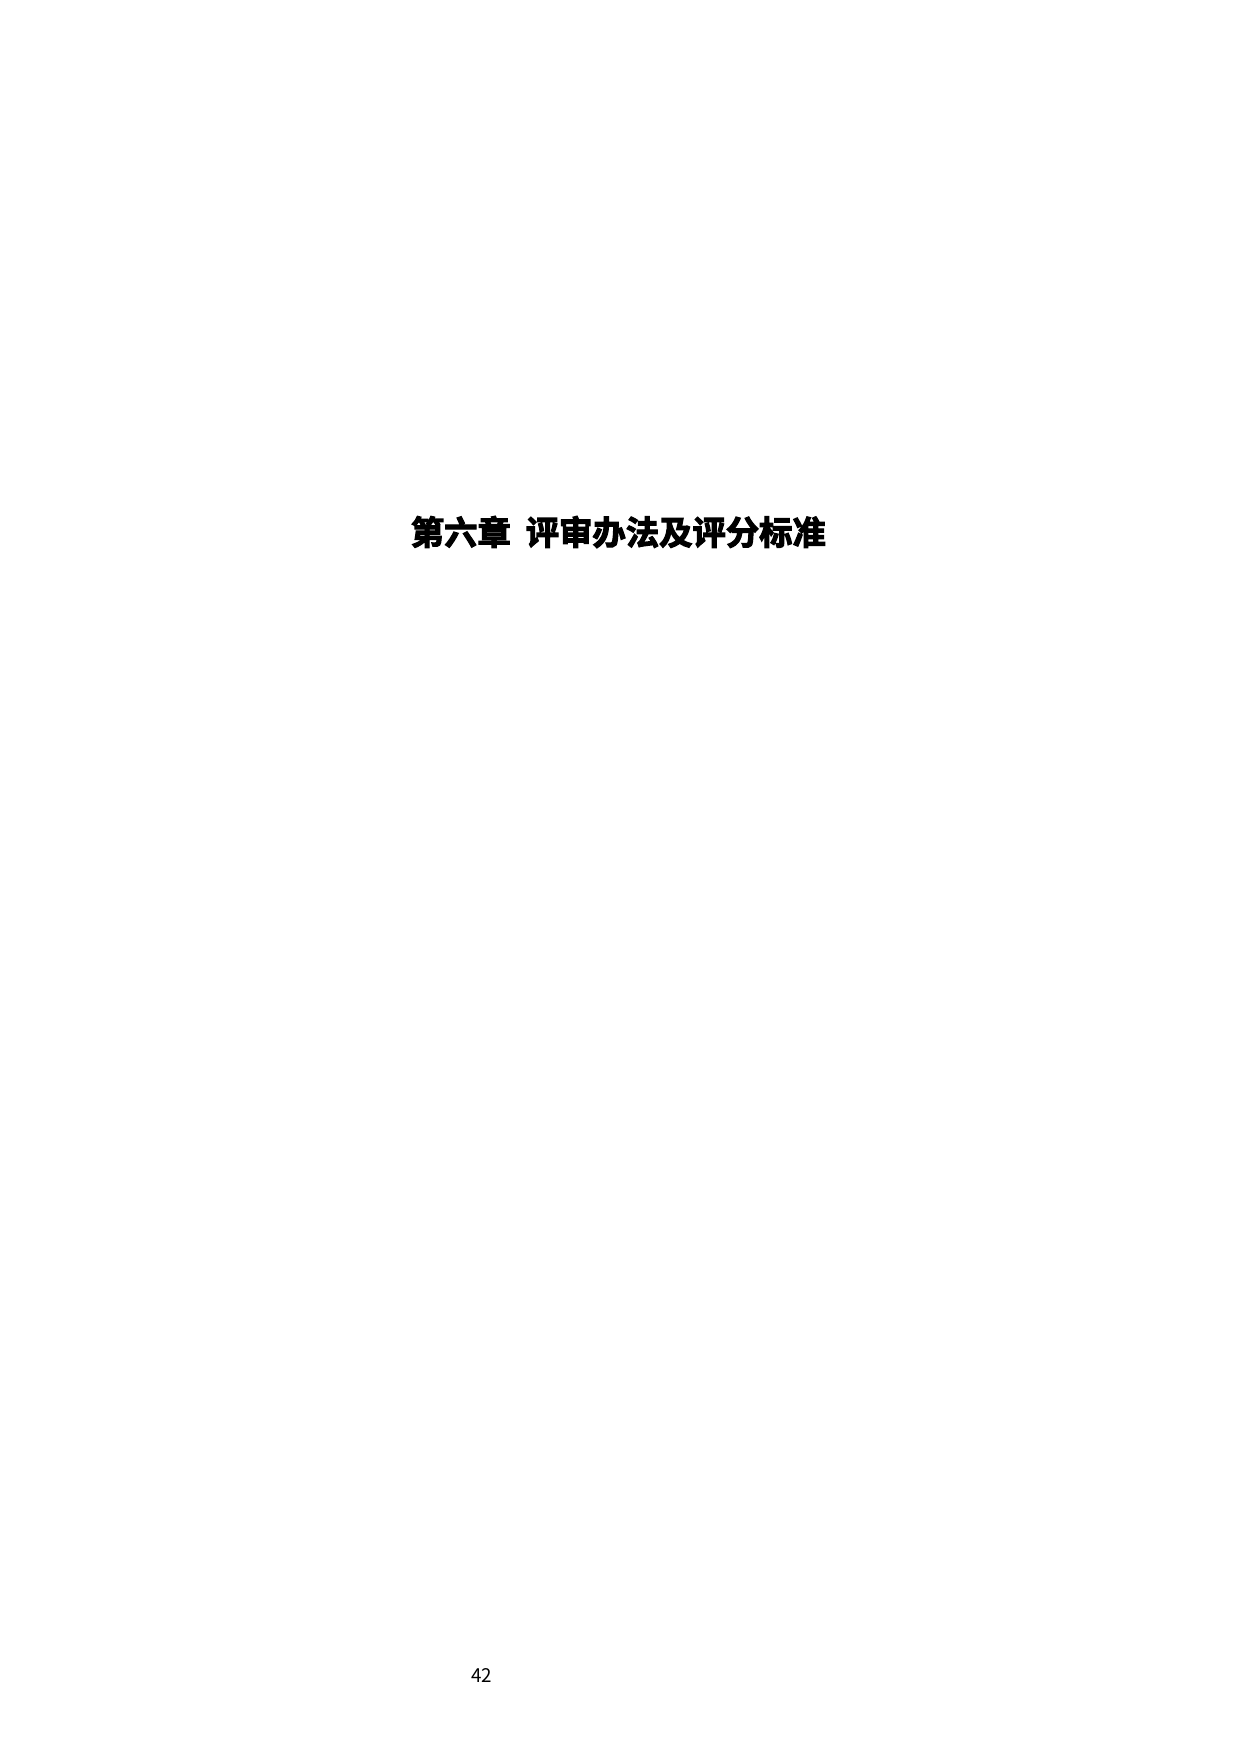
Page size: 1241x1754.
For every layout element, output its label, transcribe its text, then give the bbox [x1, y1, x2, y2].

subtitle 第六章 评审办法及评分标准 [112, 511, 1124, 549]
